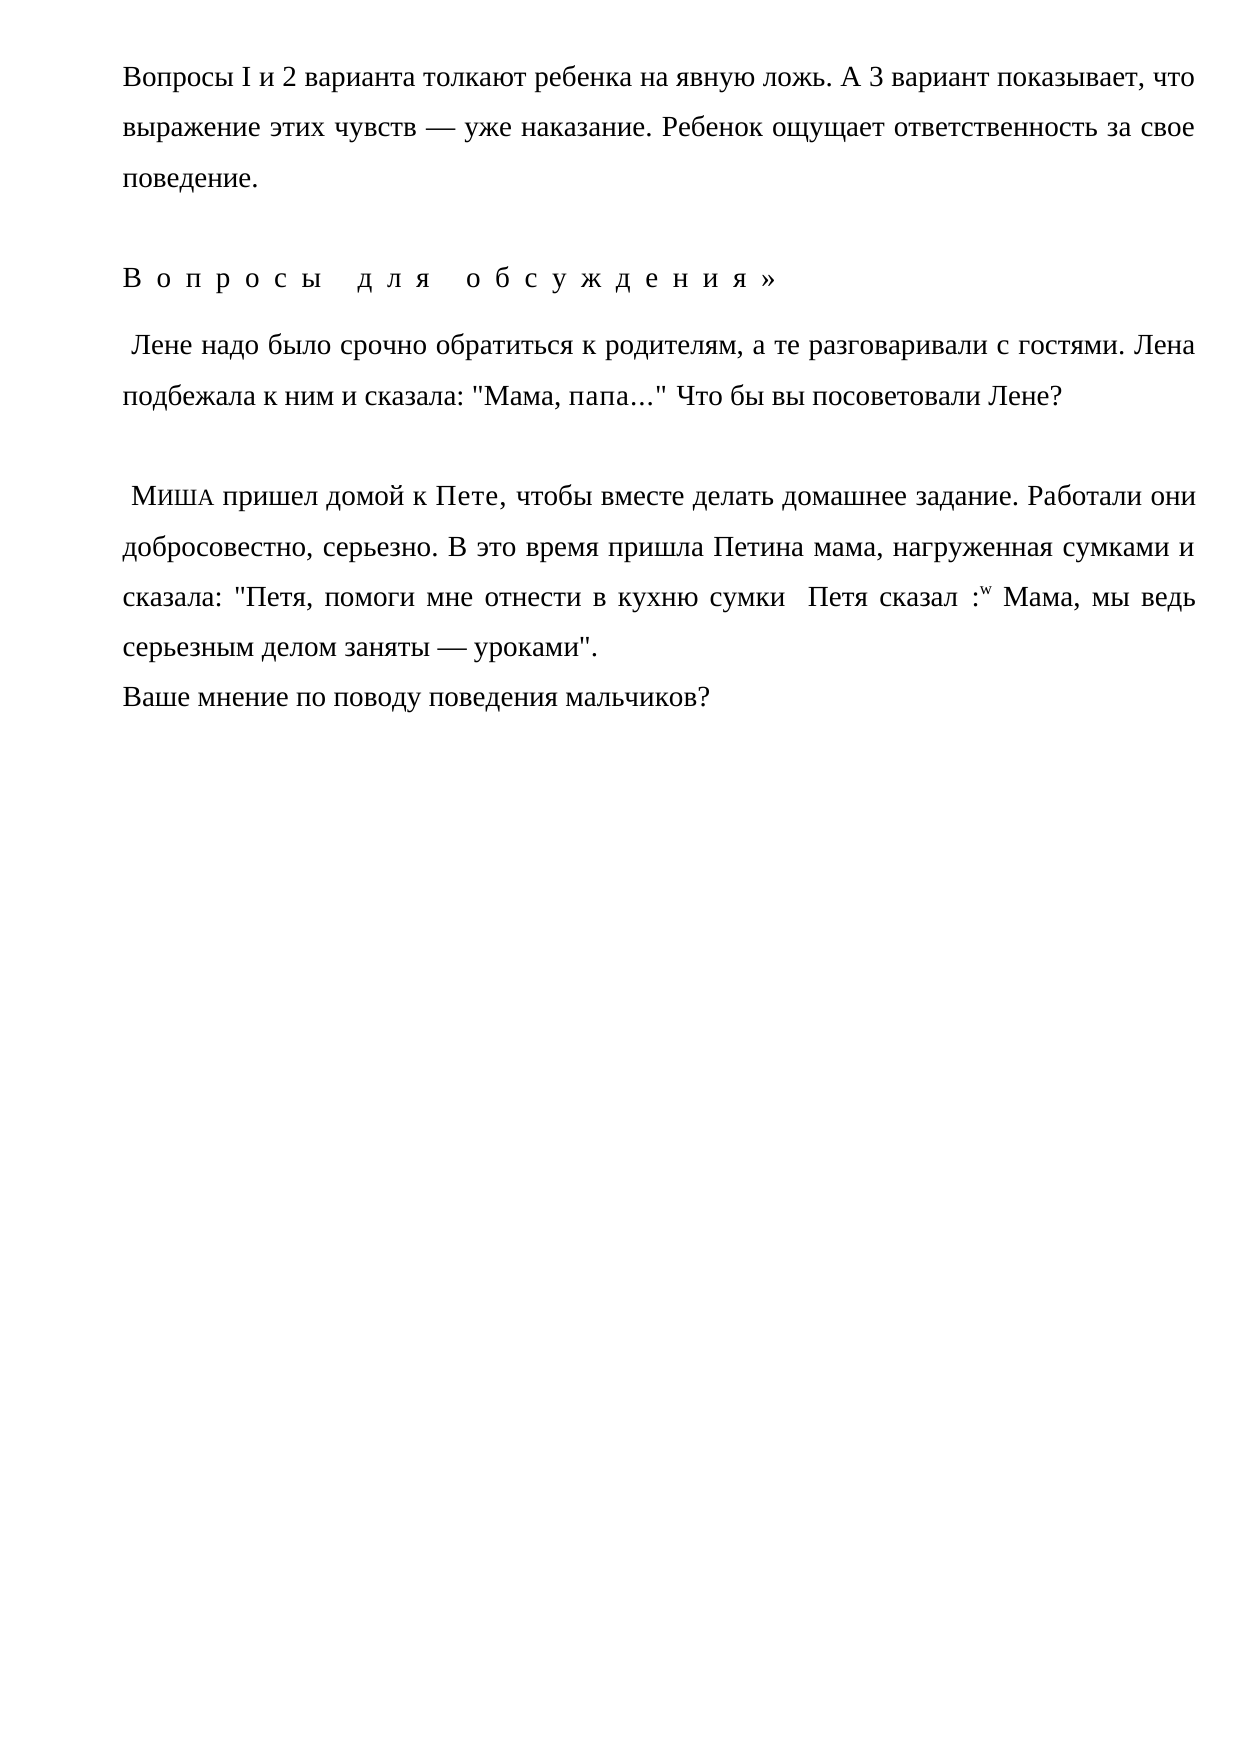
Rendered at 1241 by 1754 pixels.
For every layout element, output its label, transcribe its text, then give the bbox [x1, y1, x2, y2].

text Лене надо было срочно обратиться к родителям, а те разговаривали с гостями. Лена подбежала к ним и сказала: "Мама, папа..." Что бы вы посоветовали Лене? [122, 327, 1196, 411]
text Вопросы для обсуждения» [122, 260, 1196, 294]
text Ваше мнение по поводу поведения мальчиков? [122, 679, 1196, 713]
text Вопросы I и 2 варианта толкают ребенка на явную ложь. А 3 вариант показывает, что выражение этих чувств — уже наказание. Ребенок ощущает ответственность за свое поведение. [122, 59, 1196, 193]
text Миша пришел домой к Пете, чтобы вместе делать домашнее задание. Работали они добросовестно, серьезно. В это время пришла Петина мама, нагруженная сумками и сказала: "Петя, помоги мне отнести в кухню сумки Петя сказал :w Мама, мы ведь серьезным делом заняты — уроками". [122, 478, 1196, 663]
